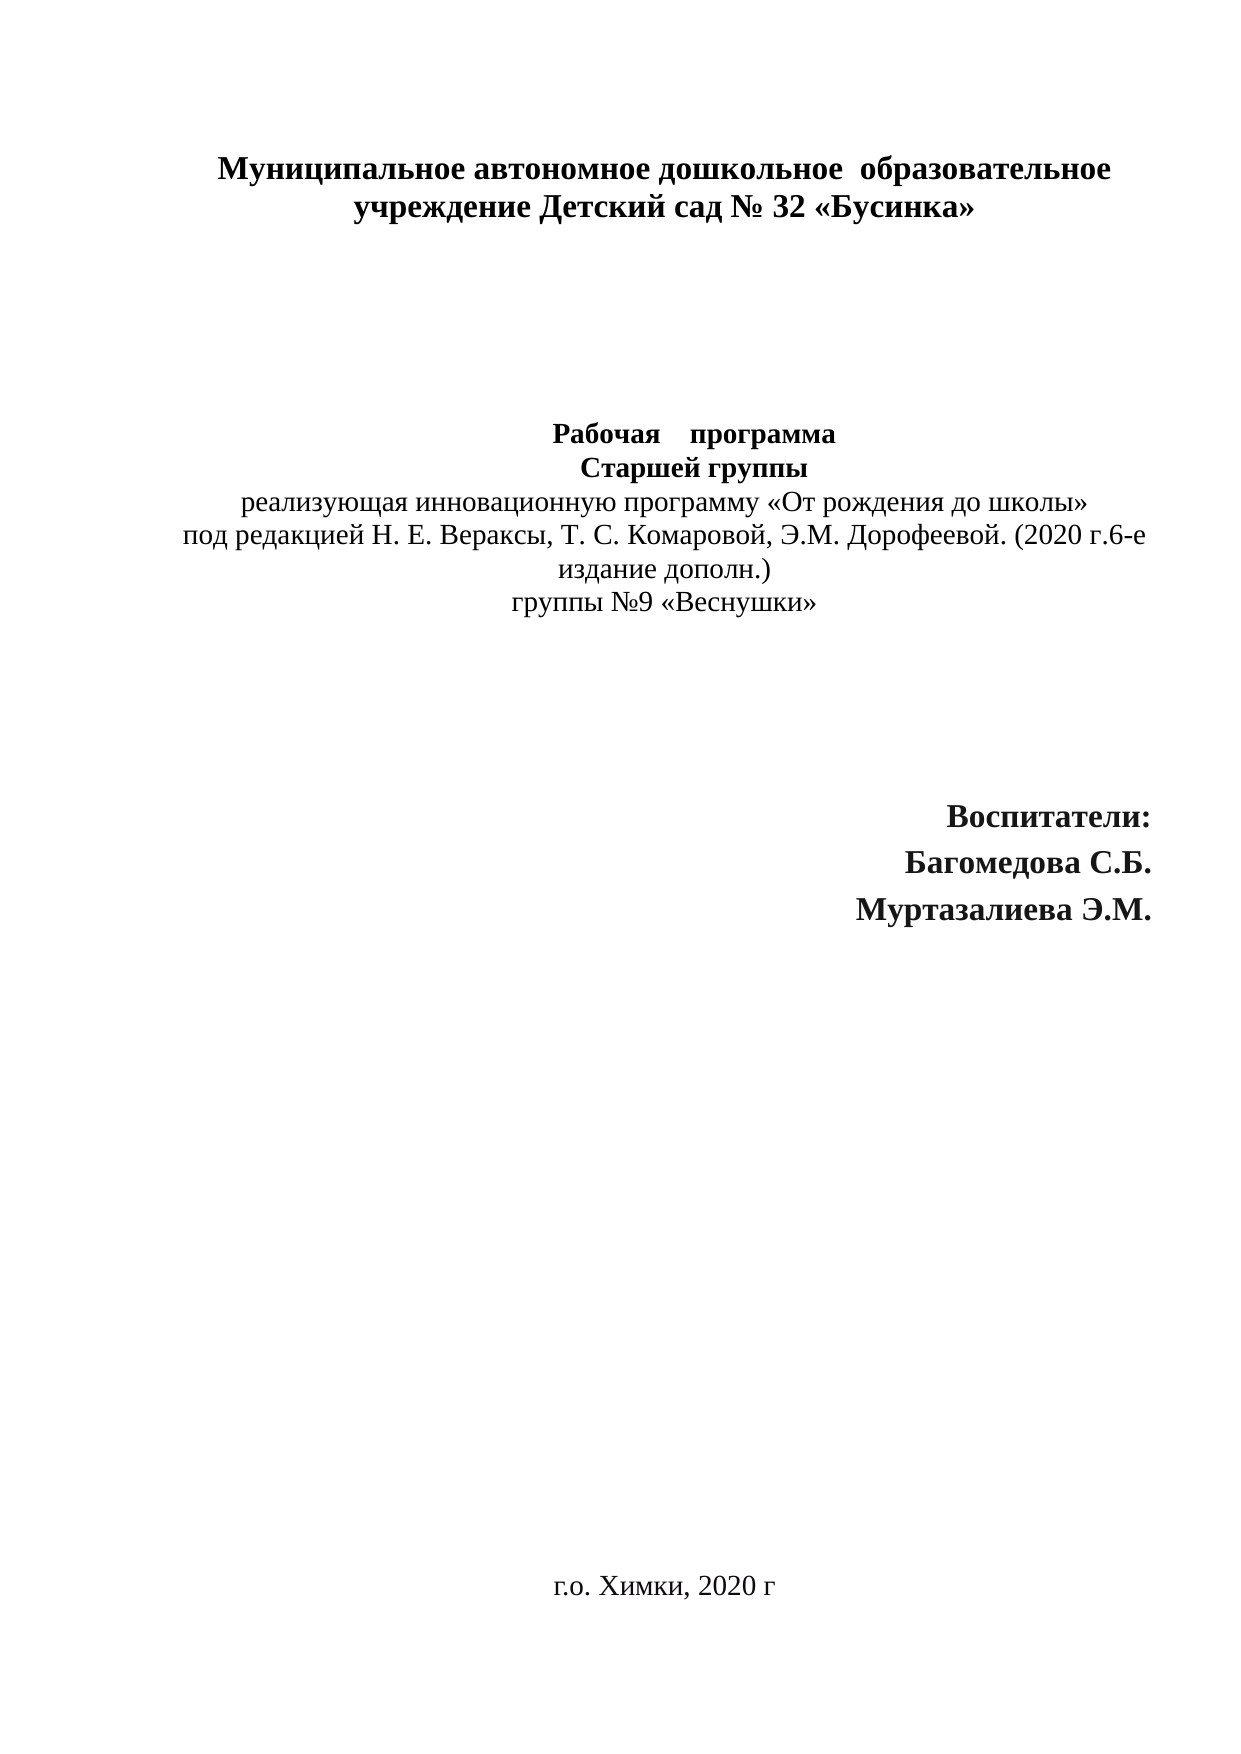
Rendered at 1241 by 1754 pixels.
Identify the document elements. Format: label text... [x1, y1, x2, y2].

text реализующая инновационную программу «От рождения до школы» [177, 484, 1152, 517]
text под редакцией Н. Е. Вераксы, Т. С. Комаровой, Э.М. Дорофеевой. (2020 г.6-е издание дополн.) [177, 517, 1152, 584]
text г.о. Химки, 2020 г [177, 1568, 1152, 1602]
text Муниципальное автономное дошкольное образовательное учреждение Детский сад № 32 «Бусинка» [177, 148, 1152, 225]
text Воспитатели: [177, 796, 1152, 834]
text Муртазалиева Э.М. [177, 889, 1152, 927]
text Рабочая программа [177, 417, 1152, 450]
text Cтаршей группы [177, 450, 1152, 484]
text группы №9 «Веснушки» [177, 584, 1152, 618]
text Багомедова С.Б. [177, 842, 1152, 881]
